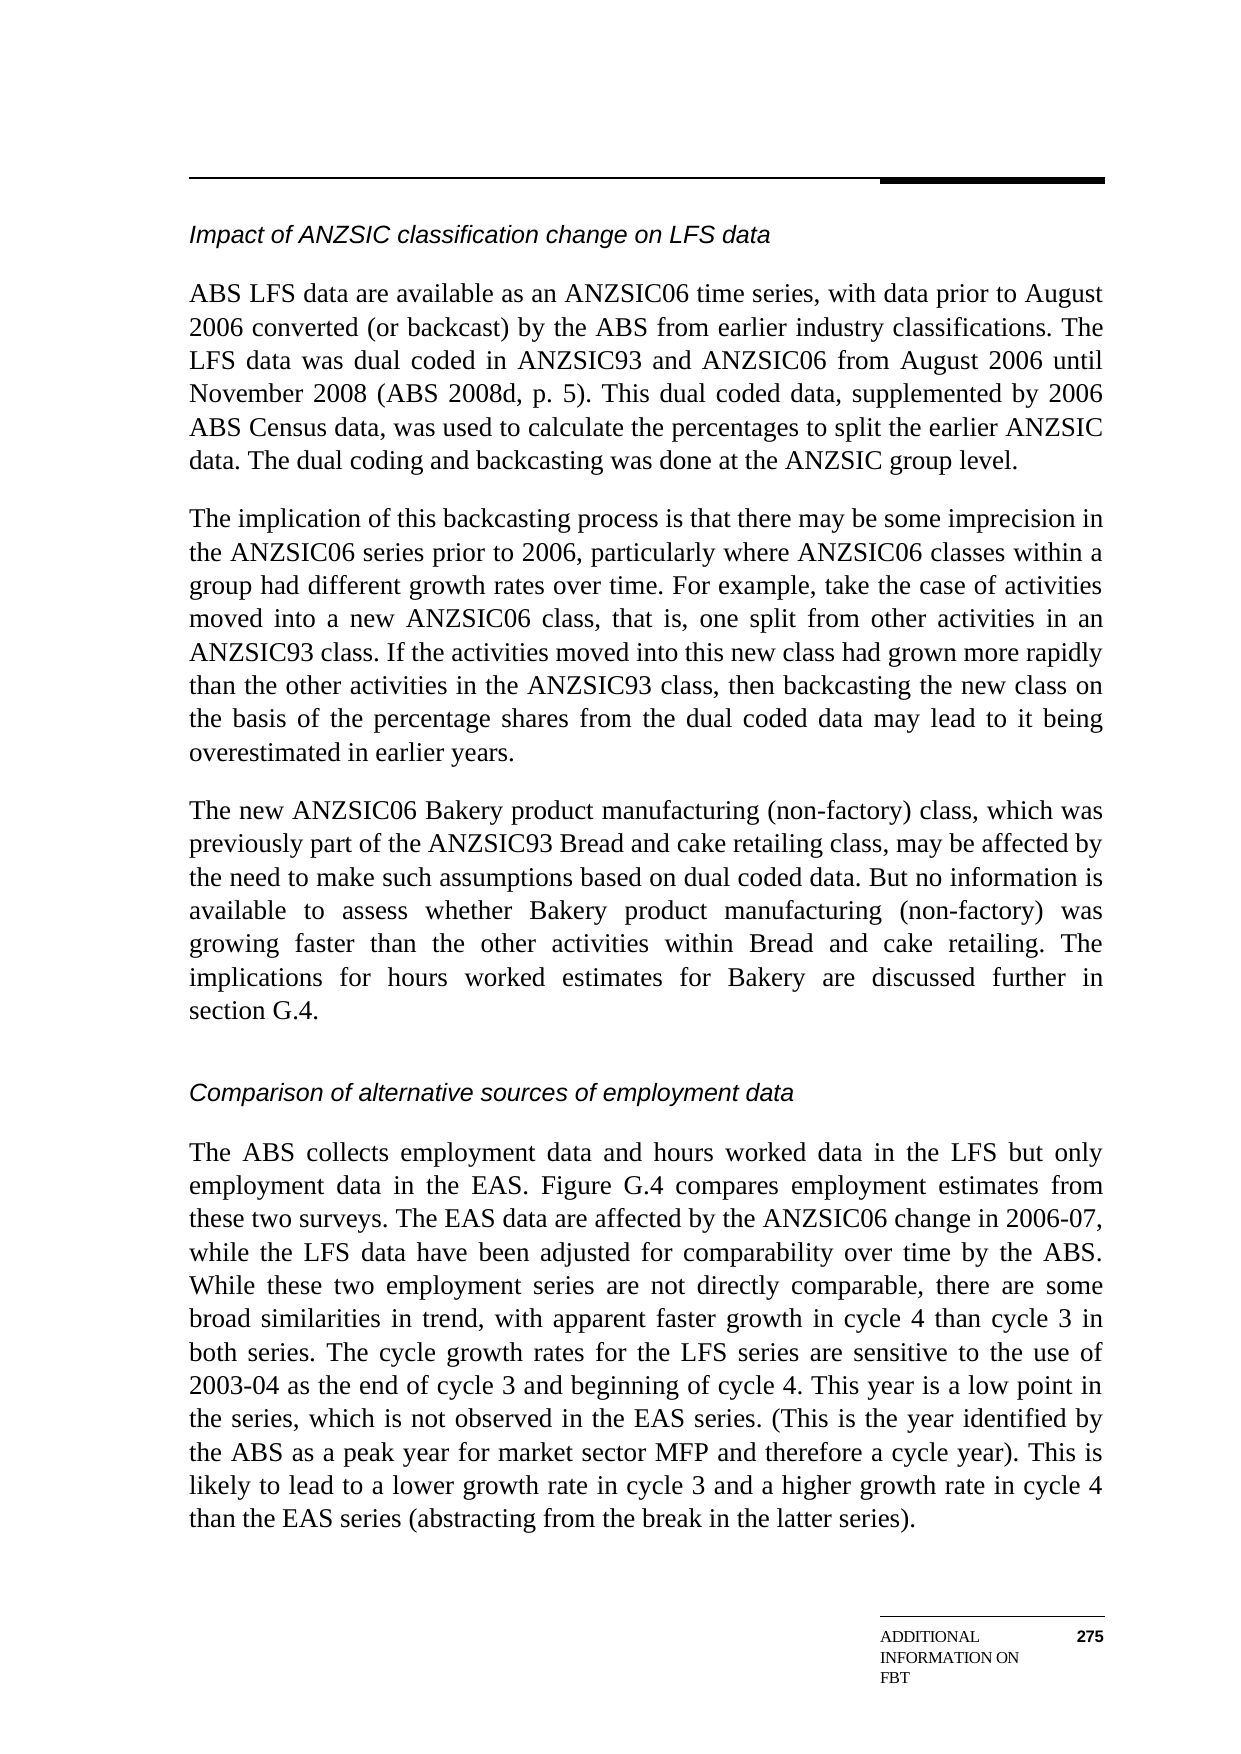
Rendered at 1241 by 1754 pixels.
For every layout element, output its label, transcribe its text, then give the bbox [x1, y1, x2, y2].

text ABS LFS data are available as an ANZSIC06 time series, with data prior to August 2006 converted (or backcast) by the ABS from earlier industry classifications. The LFS data was dual coded in ANZSIC93 and ANZSIC06 from August 2006 until November 2008 (ABS 2008d, p. 5). This dual coded data, supplemented by 2006 ABS Census data, was used to calculate the percentages to split the earlier ANZSIC data. The dual coding and backcasting was done at the ANZSIC group level. [189, 275, 1104, 475]
subtitle Comparison of alternative sources of employment data [189, 1075, 1104, 1108]
subtitle Impact of ANZSIC classification change on LFS data [189, 217, 1104, 250]
text The implication of this backcasting process is that there may be some imprecision in the ANZSIC06 series prior to 2006, particularly where ANZSIC06 classes within a group had different growth rates over time. For example, take the case of activities moved into a new ANZSIC06 class, that is, one split from other activities in an ANZSIC93 class. If the activities moved into this new class had grown more rapidly than the other activities in the ANZSIC93 class, then backcasting the new class on the basis of the percentage shares from the dual coded data may lead to it being overestimated in earlier years. [189, 500, 1104, 767]
text The ABS collects employment data and hours worked data in the LFS but only employment data in the EAS. Figure G.4 compares employment estimates from these two surveys. The EAS data are affected by the ANZSIC06 change in 2006-07, while the LFS data have been adjusted for comparability over time by the ABS. While these two employment series are not directly comparable, there are some broad similarities in trend, with apparent faster growth in cycle 4 than cycle 3 in both series. The cycle growth rates for the LFS series are sensitive to the use of 2003-04 as the end of cycle 3 and beginning of cycle 4. This year is a low point in the series, which is not observed in the EAS series. (This is the year identified by the ABS as a peak year for market sector MFP and therefore a cycle year). This is likely to lead to a lower growth rate in cycle 3 and a higher growth rate in cycle 4 than the EAS series (abstracting from the break in the latter series). [189, 1133, 1104, 1533]
text The new ANZSIC06 Bakery product manufacturing (non-factory) class, which was previously part of the ANZSIC93 Bread and cake retailing class, may be affected by the need to make such assumptions based on dual coded data. But no information is available to assess whether Bakery product manufacturing (non-factory) was growing faster than the other activities within Bread and cake retailing. The implications for hours worked estimates for Bakery are discussed further in section G.4. [189, 792, 1104, 1025]
